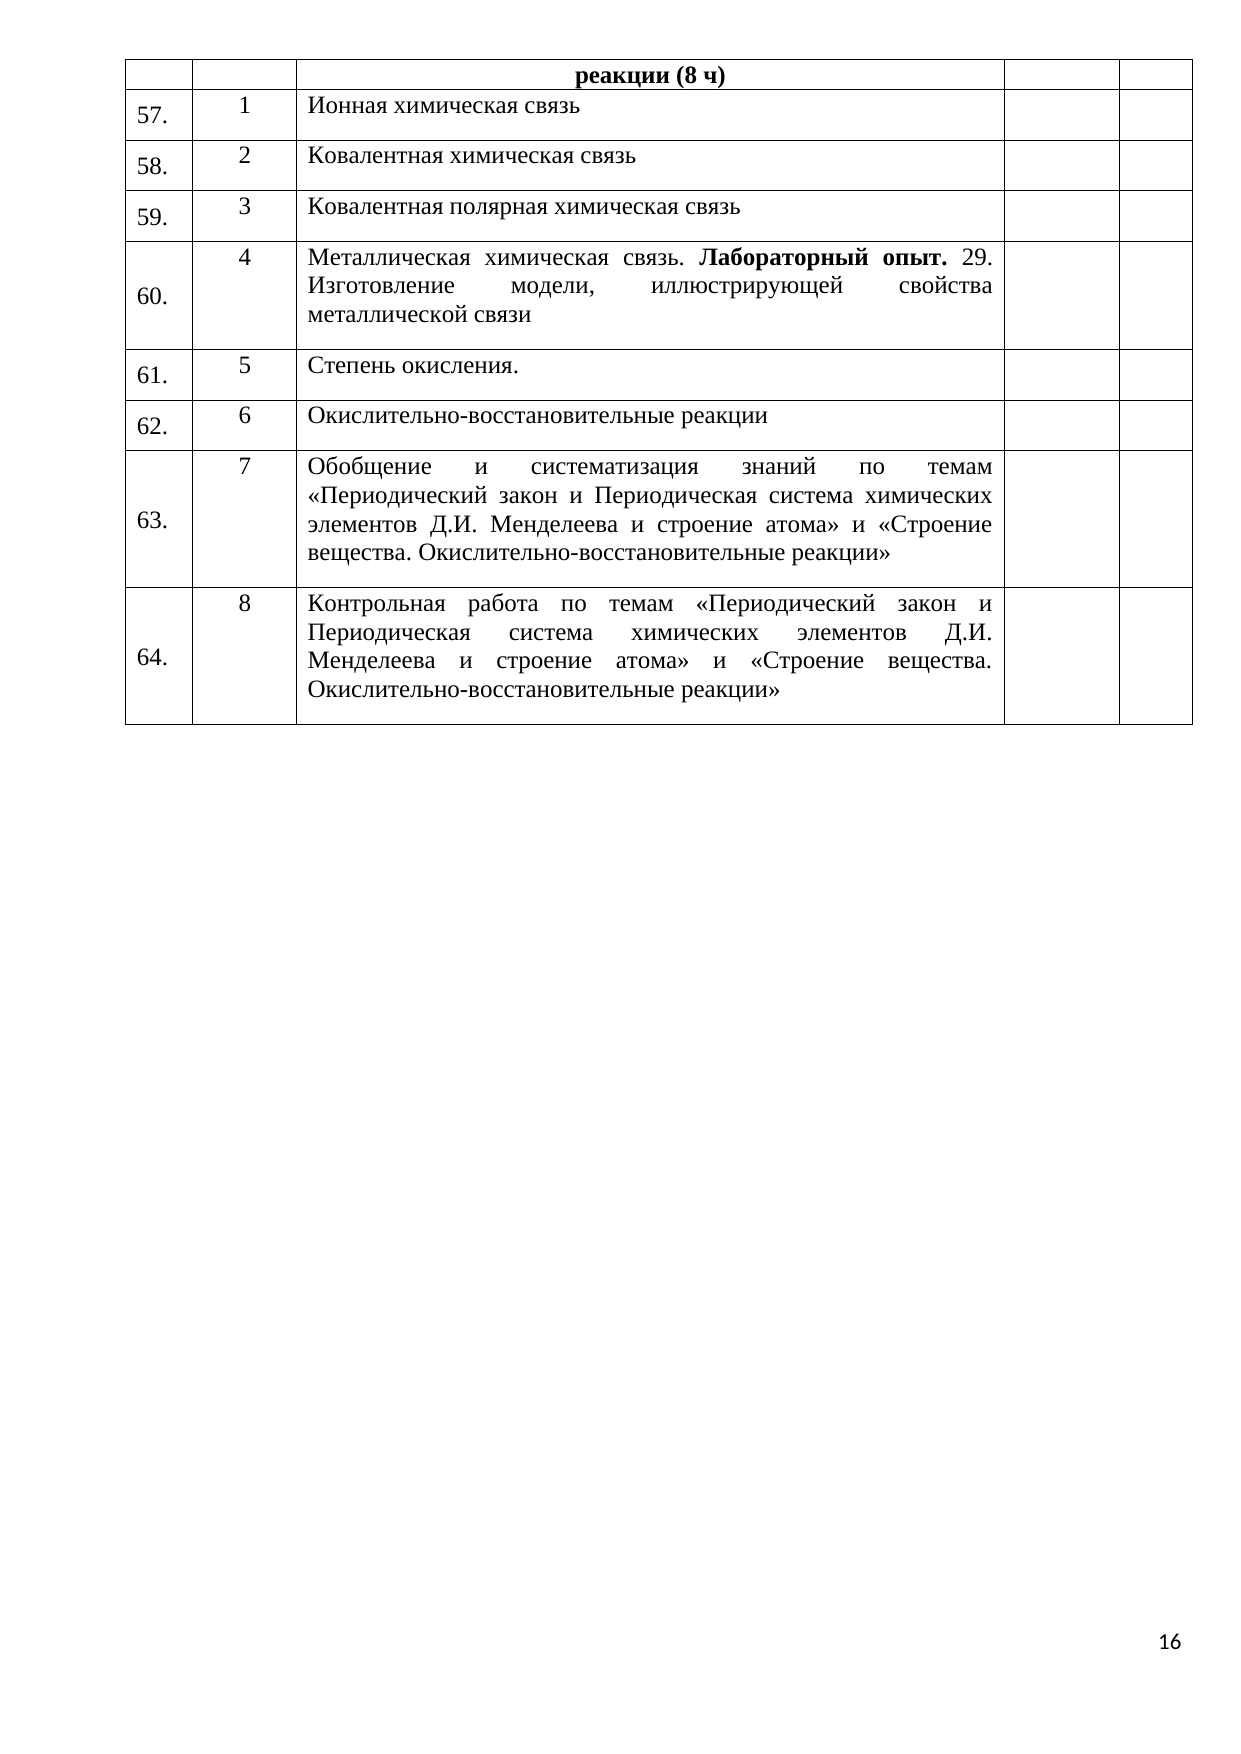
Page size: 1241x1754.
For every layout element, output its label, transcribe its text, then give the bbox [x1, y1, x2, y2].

table_cell [1005, 451, 1119, 587]
table_cell [1005, 141, 1119, 190]
table_cell [1120, 588, 1192, 724]
table_cell [1120, 60, 1192, 89]
table_cell Металлическая химическая связь. Лабораторный опыт. 29. Изготовление модели, иллюстрирующей свойства металлической связи [297, 242, 1004, 349]
table_cell [1120, 401, 1192, 450]
table_cell [1120, 451, 1192, 587]
table_cell 3 [193, 191, 296, 241]
table_cell [1005, 588, 1119, 724]
table_cell 63. [126, 451, 192, 587]
table_cell [1120, 90, 1192, 139]
table_cell Окислительно-восстановительные реакции [297, 401, 1004, 450]
table_cell [1005, 60, 1119, 89]
table_cell Степень окисления. [297, 350, 1004, 399]
table_cell [1005, 242, 1119, 349]
table_cell Обобщение и систематизация знаний по темам «Периодический закон и Периодическая система химических элементов Д.И. Менделеева и строение атома» и «Строение вещества. Окислительно-восстановительные реакции» [297, 451, 1004, 587]
table_cell Ковалентная химическая связь [297, 141, 1004, 190]
table_cell [1120, 141, 1192, 190]
table_cell [1005, 401, 1119, 450]
table_cell 64. [126, 588, 192, 724]
table_cell [1120, 242, 1192, 349]
table_cell [1005, 350, 1119, 399]
table_cell [1005, 191, 1119, 241]
table_cell [126, 60, 192, 89]
table_cell 2 [193, 141, 296, 190]
table_cell Контрольная работа по темам «Периодический закон и Периодическая система химических элементов Д.И. Менделеева и строение атома» и «Строение вещества. Окислительно-восстановительные реакции» [297, 588, 1004, 724]
table_cell 59. [126, 191, 192, 241]
table_cell 6 [193, 401, 296, 450]
table_cell [1005, 90, 1119, 139]
table_cell [1120, 350, 1192, 399]
table_cell 4 [193, 242, 296, 349]
table_cell 8 [193, 588, 296, 724]
table_cell [193, 60, 296, 89]
table_cell 62. [126, 401, 192, 450]
table_cell 57. [126, 90, 192, 139]
table_cell 5 [193, 350, 296, 399]
table_cell 61. [126, 350, 192, 399]
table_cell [297, 60, 1004, 89]
table_cell Ионная химическая связь [297, 90, 1004, 139]
table_cell 1 [193, 90, 296, 139]
table_cell 7 [193, 451, 296, 587]
table_cell 58. [126, 141, 192, 190]
table_cell Ковалентная полярная химическая связь [297, 191, 1004, 241]
table_cell [1120, 191, 1192, 241]
table_cell 60. [126, 242, 192, 349]
